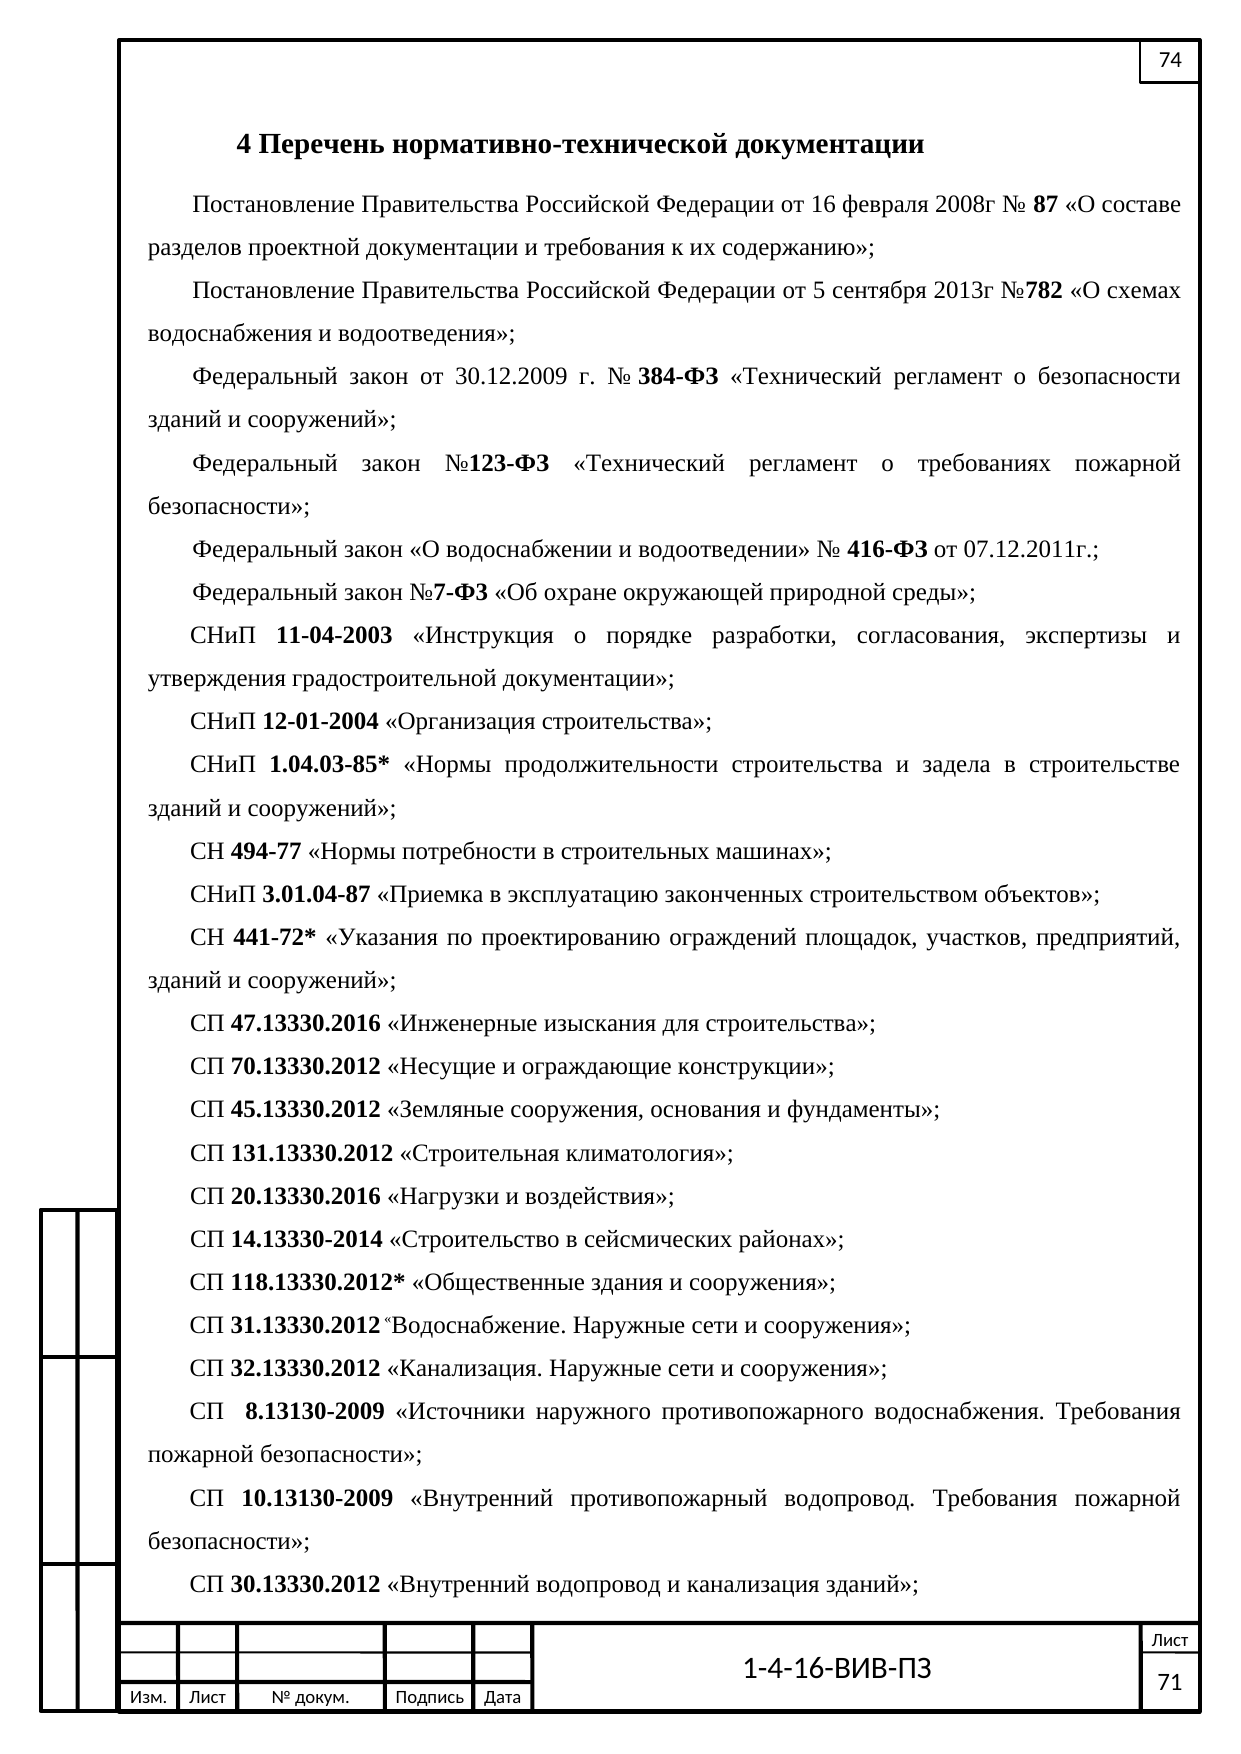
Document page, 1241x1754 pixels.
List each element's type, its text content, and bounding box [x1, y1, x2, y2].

text СП 10.13130-2009 «Внутренний противопожарный водопровод. Требования пожарной безопасности»; [148, 1483, 1181, 1554]
text Федеральный закон от 30.12.2009 г. № 384-ФЗ «Технический регламент о безопасности зданий и сооружений»; [148, 361, 1181, 433]
text СП 45.13330.2012 «Земляные сооружения, основания и фундаменты»; [148, 1094, 1181, 1123]
text СП 30.13330.2012 «Внутренний водопровод и канализация зданий»; [148, 1569, 1181, 1598]
text СН 441-72* «Указания по проектированию ограждений площадок, участков, предприятий, зданий и сооружений»; [148, 922, 1181, 994]
text СНиП 3.01.04-87 «Приемка в эксплуатацию законченных строительством объектов»; [148, 879, 1181, 908]
text Федеральный закон №123-ФЗ «Технический регламент о требованиях пожарной безопасности»; [148, 448, 1181, 519]
text СП 31.13330.2012 «Водоснабжение. Наружные сети и сооружения»; [148, 1310, 1181, 1339]
text СП 20.13330.2016 «Нагрузки и воздействия»; [148, 1181, 1181, 1209]
text Постановление Правительства Российской Федерации от 16 февраля 2008г № 87 «О составе разделов проектной документации и требования к их содержанию»; [148, 189, 1181, 261]
text Федеральный закон №7-Ф3 «Об охране окружающей природной среды»; [148, 577, 1181, 606]
text Федеральный закон «О водоснабжении и водоотведении» № 416-ФЗ от 07.12.2011г.; [148, 534, 1166, 563]
text СНиП 12-01-2004 «Организация строительства»; [148, 706, 1181, 735]
text СНиП 11-04-2003 «Инструкция о порядке разработки, согласования, экспертизы и утверждения градостроительной документации»; [148, 620, 1181, 692]
text СП 47.13330.2016 «Инженерные изыскания для строительства»; [148, 1008, 1181, 1037]
text СП 131.13330.2012 «Строительная климатология»; [148, 1138, 1181, 1166]
text СП 8.13130-2009 «Источники наружного противопожарного водоснабжения. Требования пожарной безопасности»; [148, 1396, 1181, 1468]
text СНиП 1.04.03-85* «Нормы продолжительности строительства и задела в строительстве зданий и сооружений»; [148, 749, 1181, 821]
text СП 70.13330.2012 «Несущие и ограждающие конструкции»; [148, 1051, 1181, 1080]
subtitle Перечень нормативно-технической документации [148, 126, 1181, 160]
text СП 14.13330-2014 «Строительство в сейсмических районах»; [148, 1224, 1181, 1253]
text СН 494-77 «Нормы потребности в строительных машинах»; [148, 836, 1181, 864]
text Постановление Правительства Российской Федерации от 5 сентября 2013г №782 «О схемах водоснабжения и водоотведения»; [148, 275, 1181, 347]
text СП 118.13330.2012* «Общественные здания и сооружения»; [148, 1267, 1181, 1296]
text СП 32.13330.2012 «Канализация. Наружные сети и сооружения»; [148, 1353, 1181, 1382]
